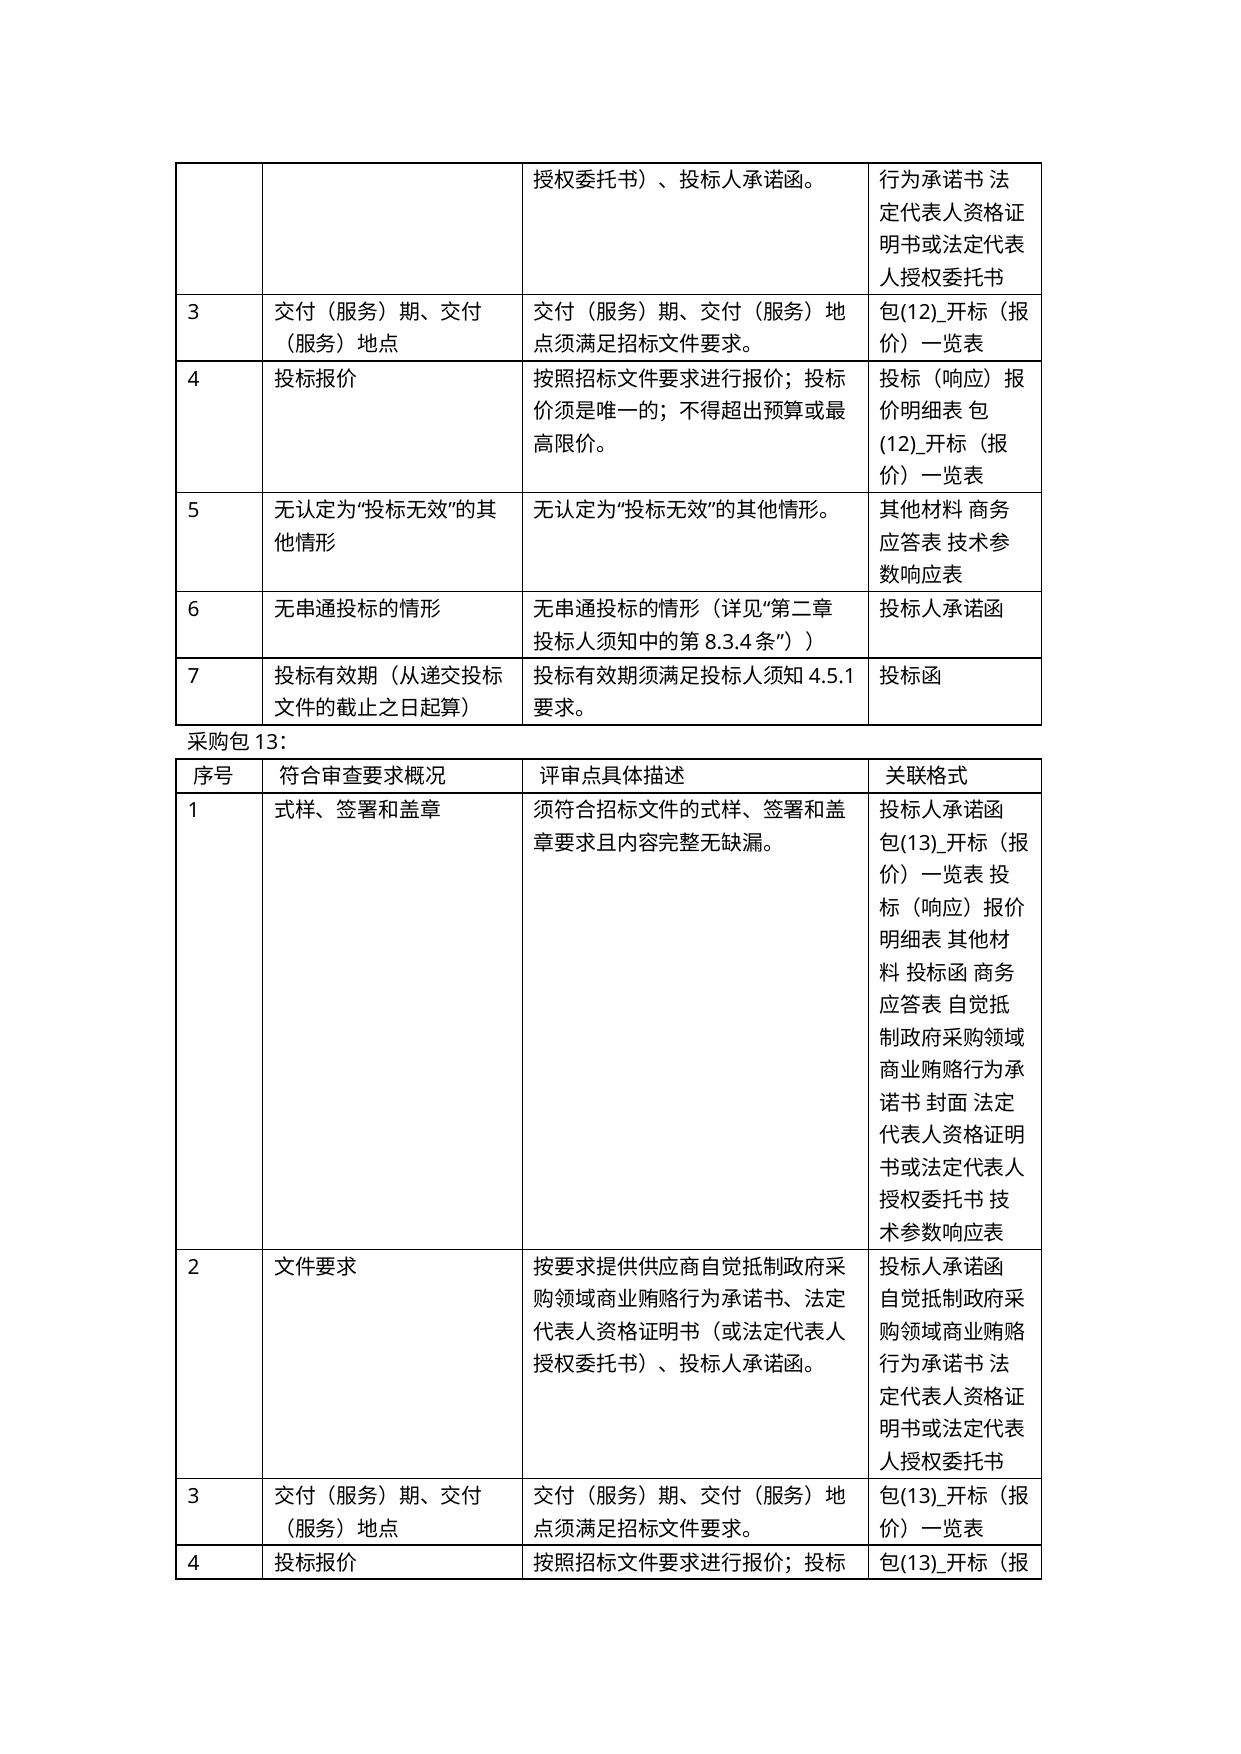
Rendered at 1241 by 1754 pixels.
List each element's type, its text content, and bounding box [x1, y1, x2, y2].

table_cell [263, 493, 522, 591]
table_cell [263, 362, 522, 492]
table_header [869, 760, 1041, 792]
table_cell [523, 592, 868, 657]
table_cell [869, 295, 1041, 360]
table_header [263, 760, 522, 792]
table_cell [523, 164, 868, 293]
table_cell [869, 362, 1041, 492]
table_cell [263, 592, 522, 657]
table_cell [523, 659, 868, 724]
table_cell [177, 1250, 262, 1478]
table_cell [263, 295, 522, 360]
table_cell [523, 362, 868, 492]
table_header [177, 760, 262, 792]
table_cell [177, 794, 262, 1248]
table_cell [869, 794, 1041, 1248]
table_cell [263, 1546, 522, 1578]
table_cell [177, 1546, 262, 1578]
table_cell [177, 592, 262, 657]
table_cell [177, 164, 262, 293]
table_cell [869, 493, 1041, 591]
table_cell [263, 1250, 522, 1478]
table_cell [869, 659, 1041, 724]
text 采购包13： [187, 725, 1053, 758]
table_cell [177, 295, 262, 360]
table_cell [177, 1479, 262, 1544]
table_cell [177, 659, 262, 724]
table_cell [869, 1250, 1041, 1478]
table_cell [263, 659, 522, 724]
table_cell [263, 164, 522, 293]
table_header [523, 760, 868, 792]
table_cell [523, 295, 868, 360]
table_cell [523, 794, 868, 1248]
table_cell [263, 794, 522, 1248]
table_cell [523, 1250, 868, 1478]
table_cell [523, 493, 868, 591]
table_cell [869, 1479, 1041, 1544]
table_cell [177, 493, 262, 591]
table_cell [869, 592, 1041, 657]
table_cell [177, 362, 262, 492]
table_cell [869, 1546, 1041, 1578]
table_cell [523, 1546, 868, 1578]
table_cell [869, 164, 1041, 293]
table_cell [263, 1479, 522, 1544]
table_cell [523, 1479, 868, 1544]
